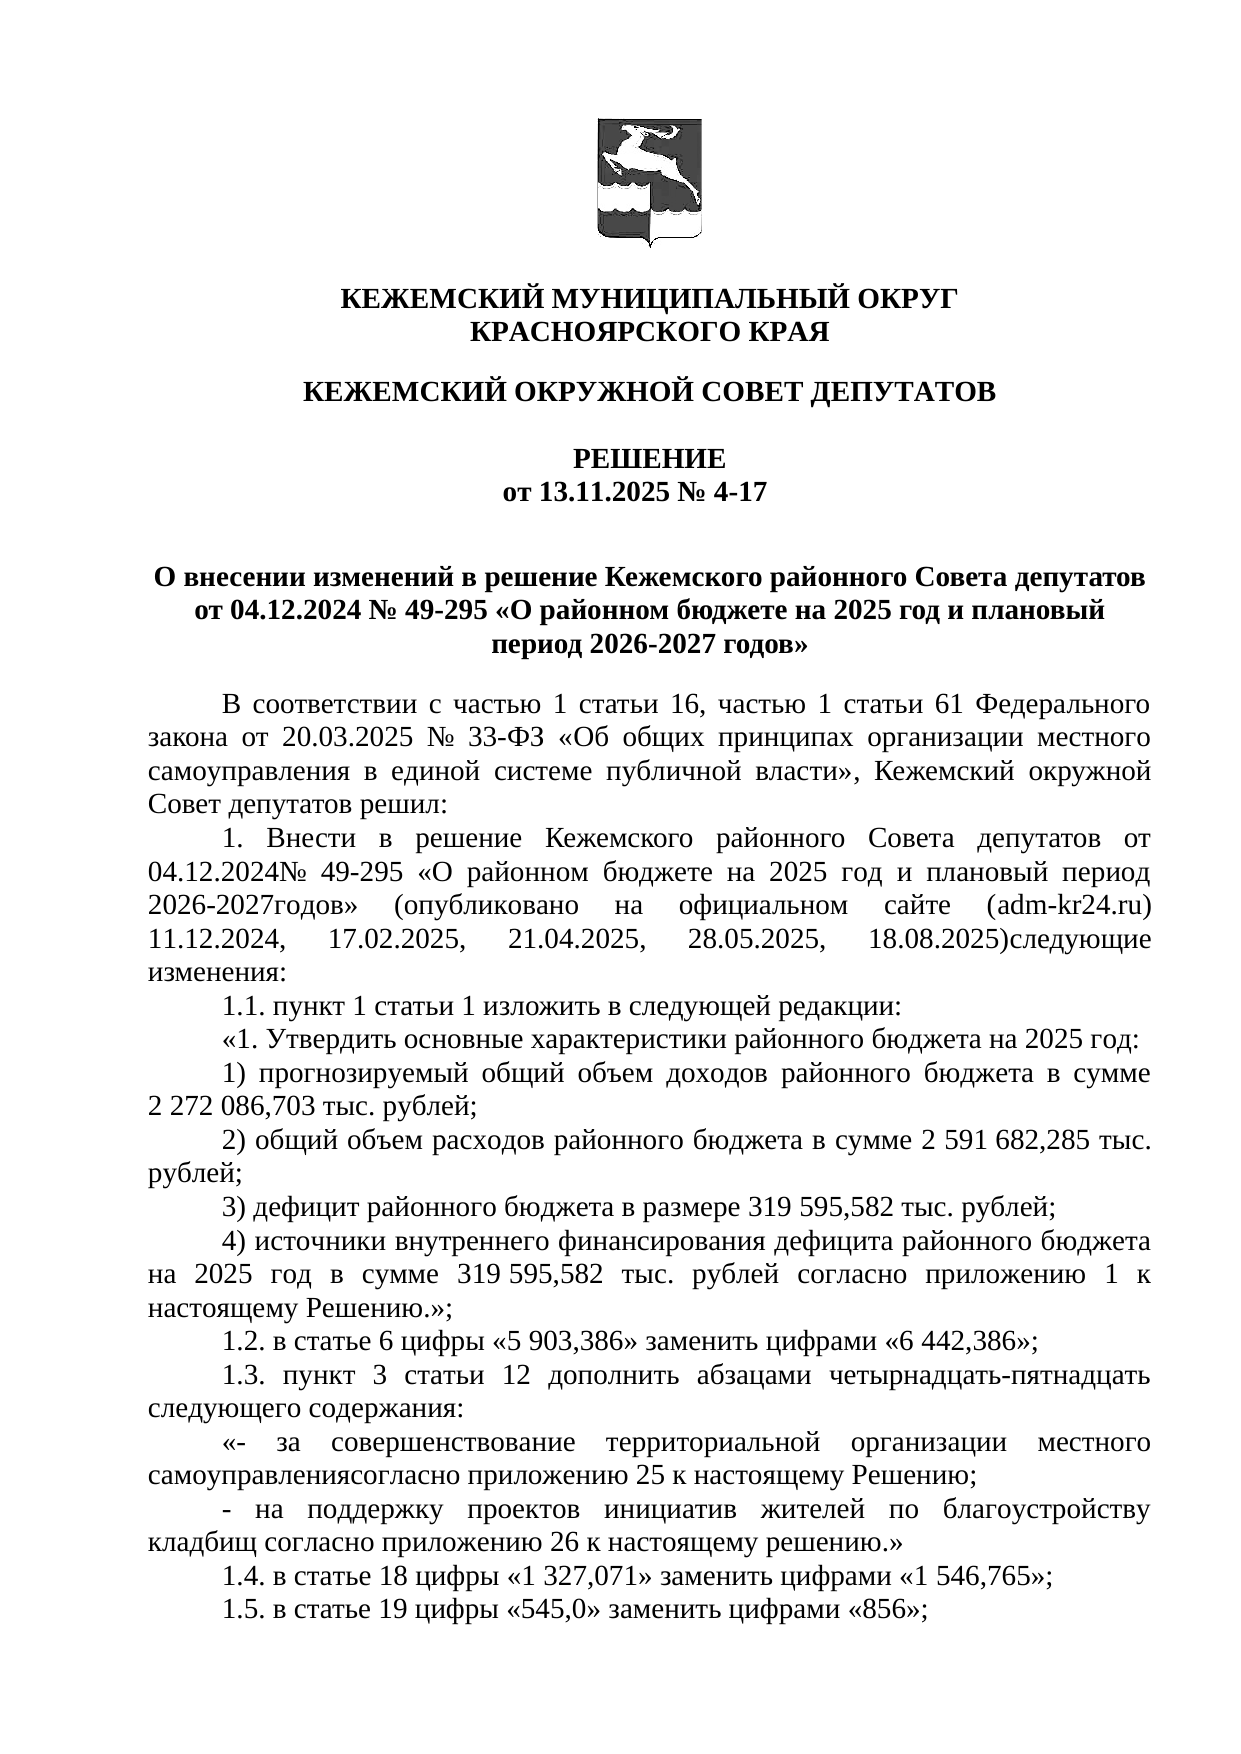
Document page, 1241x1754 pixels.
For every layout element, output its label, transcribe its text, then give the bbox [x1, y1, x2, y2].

text 1. Внести в решение Кежемского районного Совета депутатов от 04.12.2024№ 49-295 «О районном бюджете на 2025 год и плановый период 2026-2027годов» (опубликовано на официальном сайте (adm-kr24.ru) 11.12.2024, 17.02.2025, 21.04.2025, 28.05.2025, 18.08.2025)следующие изменения: [148, 820, 1152, 988]
text КРАСНОЯРСКОГО КРАЯ [148, 314, 1152, 348]
text 1.3. пункт 3 статьи 12 дополнить абзацами четырнадцать-пятнадцать следующего содержания: [148, 1357, 1152, 1424]
picture [597, 118, 702, 248]
text 1.5. в статье 19 цифры «545,0» заменить цифрами «856»; [148, 1592, 1152, 1625]
text В соответствии с частью 1 статьи 16, частью 1 статьи 61 Федерального закона от 20.03.2025 № 33-ФЗ «Об общих принципах организации местного самоуправления в единой системе публичной власти», Кежемский окружной Совет депутатов решил: [148, 686, 1152, 820]
text 1.1. пункт 1 статьи 1 изложить в следующей редакции: [148, 988, 1152, 1021]
text КЕЖЕМСКИЙ МУНИЦИПАЛЬНЫЙ ОКРУГ [148, 281, 1152, 314]
text КЕЖЕМСКИЙ ОКРУЖНОЙ СОВЕТ ДЕПУТАТОВ [148, 374, 1152, 407]
text РЕШЕНИЕ [148, 441, 1152, 474]
text 2) общий объем расходов районного бюджета в сумме 2 591 682,285 тыс. рублей; [148, 1122, 1152, 1189]
text - на поддержку проектов инициатив жителей по благоустройству кладбищ согласно приложению 26 к настоящему решению.» [148, 1491, 1152, 1558]
text О внесении изменений в решение Кежемского районного Совета депутатов от 04.12.2024 № 49-295 «О районном бюджете на 2025 год и плановый период 2026-2027 годов» [148, 559, 1152, 659]
text 4) источники внутреннего финансирования дефицита районного бюджета на 2025 год в сумме 319 595,582 тыс. рублей согласно приложению 1 к настоящему Решению.»; [148, 1223, 1152, 1323]
table_header от 13.11.2025 № 4-17 [136, 474, 1133, 533]
text 1) прогнозируемый общий объем доходов районного бюджета в сумме 2 272 086,703 тыс. рублей; [148, 1055, 1152, 1122]
text 1.2. в статье 6 цифры «5 903,386» заменить цифрами «6 442,386»; [148, 1323, 1152, 1357]
text 3) дефицит районного бюджета в размере 319 595,582 тыс. рублей; [148, 1189, 1152, 1223]
text «- за совершенствование территориальной организации местного самоуправлениясогласно приложению 25 к настоящему Решению; [148, 1424, 1152, 1491]
text «1. Утвердить основные характеристики районного бюджета на 2025 год: [148, 1021, 1152, 1055]
text 1.4. в статье 18 цифры «1 327,071» заменить цифрами «1 546,765»; [148, 1558, 1152, 1592]
